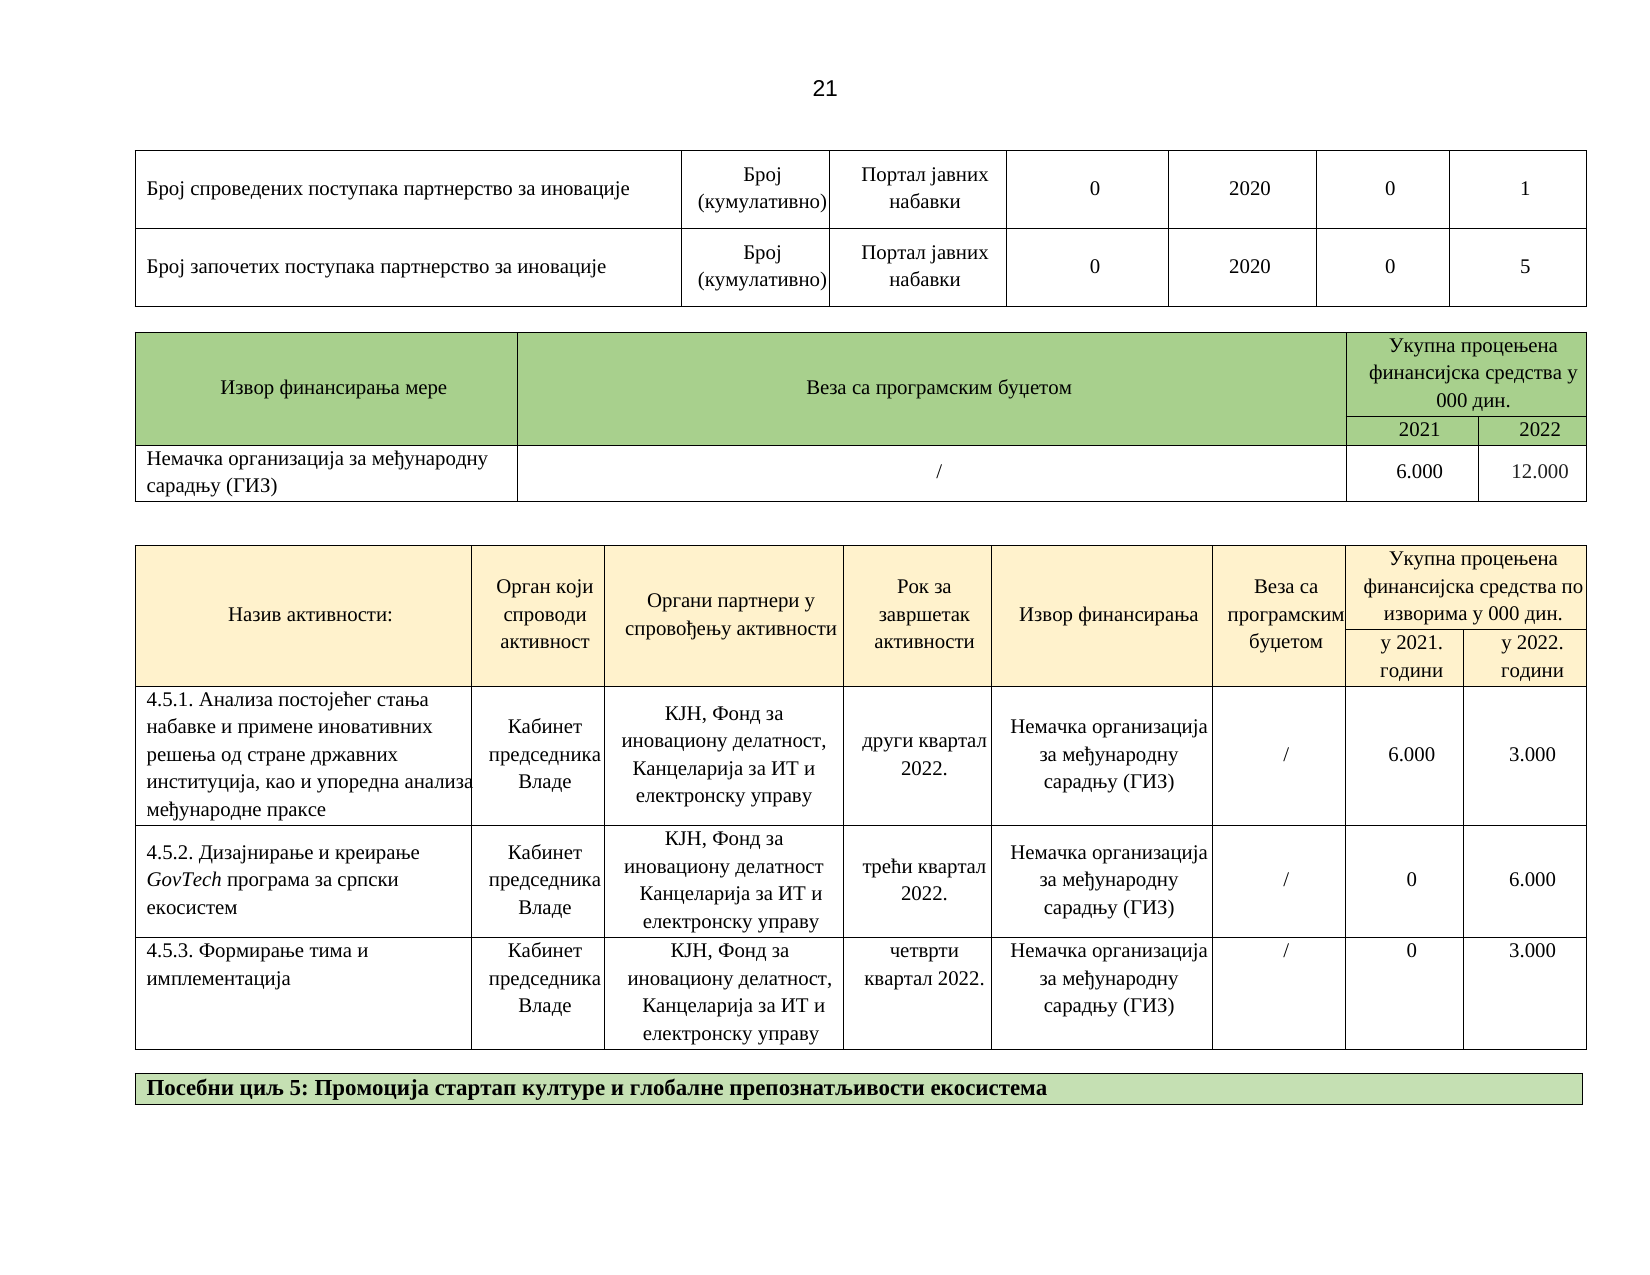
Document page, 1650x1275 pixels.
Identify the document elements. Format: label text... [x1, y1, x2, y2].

table_cell 0 [1346, 826, 1463, 937]
table_cell 1 [1450, 151, 1586, 228]
table_cell / [1213, 826, 1345, 937]
table_cell 4.5.1. Анализа постојећег стања набавке и примене иновативних решења од стране државних институција, као и упоредна анализа међународне праксе [136, 687, 471, 825]
table_cell Немачка организација за међународну сарадњу (ГИЗ) [992, 687, 1212, 825]
table_cell Немачка организација за међународну сарадњу (ГИЗ) [136, 446, 517, 501]
table_cell Број започетих поступака партнерство за иновације [136, 229, 681, 306]
table_cell 3.000 [1464, 687, 1586, 825]
table_cell 0 [1317, 151, 1449, 228]
table_cell Кабинет председника Владе [472, 826, 604, 937]
table_cell 0 [1346, 938, 1463, 1048]
table_cell 0 [1007, 229, 1168, 306]
table_cell Број спроведених поступака партнерство за иновације [136, 151, 681, 228]
table_cell Кабинет председника Владе [472, 938, 604, 1048]
table_cell четврти квартал 2022. [844, 938, 991, 1048]
table_header Орган који спроводи активност [472, 546, 604, 686]
table_cell 2021 [1347, 417, 1478, 445]
table_header Веза са програмским буџетом [1213, 546, 1345, 686]
table_cell 4.5.2. Дизајнирање и креирање GovTech програма за српски екосистем [136, 826, 471, 937]
table_cell 12.000 [1479, 446, 1586, 501]
table_cell КЈН, Фонд за иновациону делатност Канцеларија за ИТ и електронску управу [605, 826, 843, 937]
table_header Укупна процењена финансијска средства у 000 дин. [1347, 333, 1586, 416]
table_cell 2020 [1169, 151, 1316, 228]
table_cell / [1213, 938, 1345, 1048]
table_cell Број (кумулативно) [682, 229, 829, 306]
table_cell у 2021. години [1346, 630, 1463, 686]
table_cell 4.5.3. Формирање тима и имплементација [136, 938, 471, 1048]
table_cell 6.000 [1347, 446, 1478, 501]
table_cell 3.000 [1464, 938, 1586, 1048]
table_cell 0 [1317, 229, 1449, 306]
table_cell 6.000 [1346, 687, 1463, 825]
table_header Посебни циљ 5: Промоција стартап културе и глобалне препознатљивости екосистемa [136, 1074, 1582, 1104]
table_header Oргани партнери у спровођењу активности [605, 546, 843, 686]
table_cell 6.000 [1464, 826, 1586, 937]
table_cell трећи квартал 2022. [844, 826, 991, 937]
table_header Укупна процењена финансијска средства по изворима у 000 дин. [1346, 546, 1586, 629]
table_cell / [518, 446, 1346, 501]
table_header Веза са програмским буџетом [518, 333, 1346, 445]
table_cell 5 [1450, 229, 1586, 306]
table_cell у 2022. години [1464, 630, 1586, 686]
table_cell Портал јавних набавки [830, 151, 1006, 228]
table_cell други квартал 2022. [844, 687, 991, 825]
table_cell КЈН, Фонд за иновациону делатност, Канцеларија за ИТ и електронску управу [605, 687, 843, 825]
table_cell 2020 [1169, 229, 1316, 306]
table_header Рок за завршетак активности [844, 546, 991, 686]
table_cell 2022 [1479, 417, 1586, 445]
table_cell Немачка организација за међународну сарадњу (ГИЗ) [992, 938, 1212, 1048]
table_cell Кабинет председника Владе [472, 687, 604, 825]
table_header Извор финансирања мере [136, 333, 517, 445]
table_cell 0 [1007, 151, 1168, 228]
table_cell / [1213, 687, 1345, 825]
table_cell Немачка организација за међународну сарадњу (ГИЗ) [992, 826, 1212, 937]
table_cell Портал јавних набавки [830, 229, 1006, 306]
table_header Назив активности: [136, 546, 471, 686]
table_cell Број (кумулативно) [682, 151, 829, 228]
table_header Извор финансирања [992, 546, 1212, 686]
table_cell КЈН, Фонд за иновациону делатност, Канцеларија за ИТ и електронску управу [605, 938, 843, 1048]
